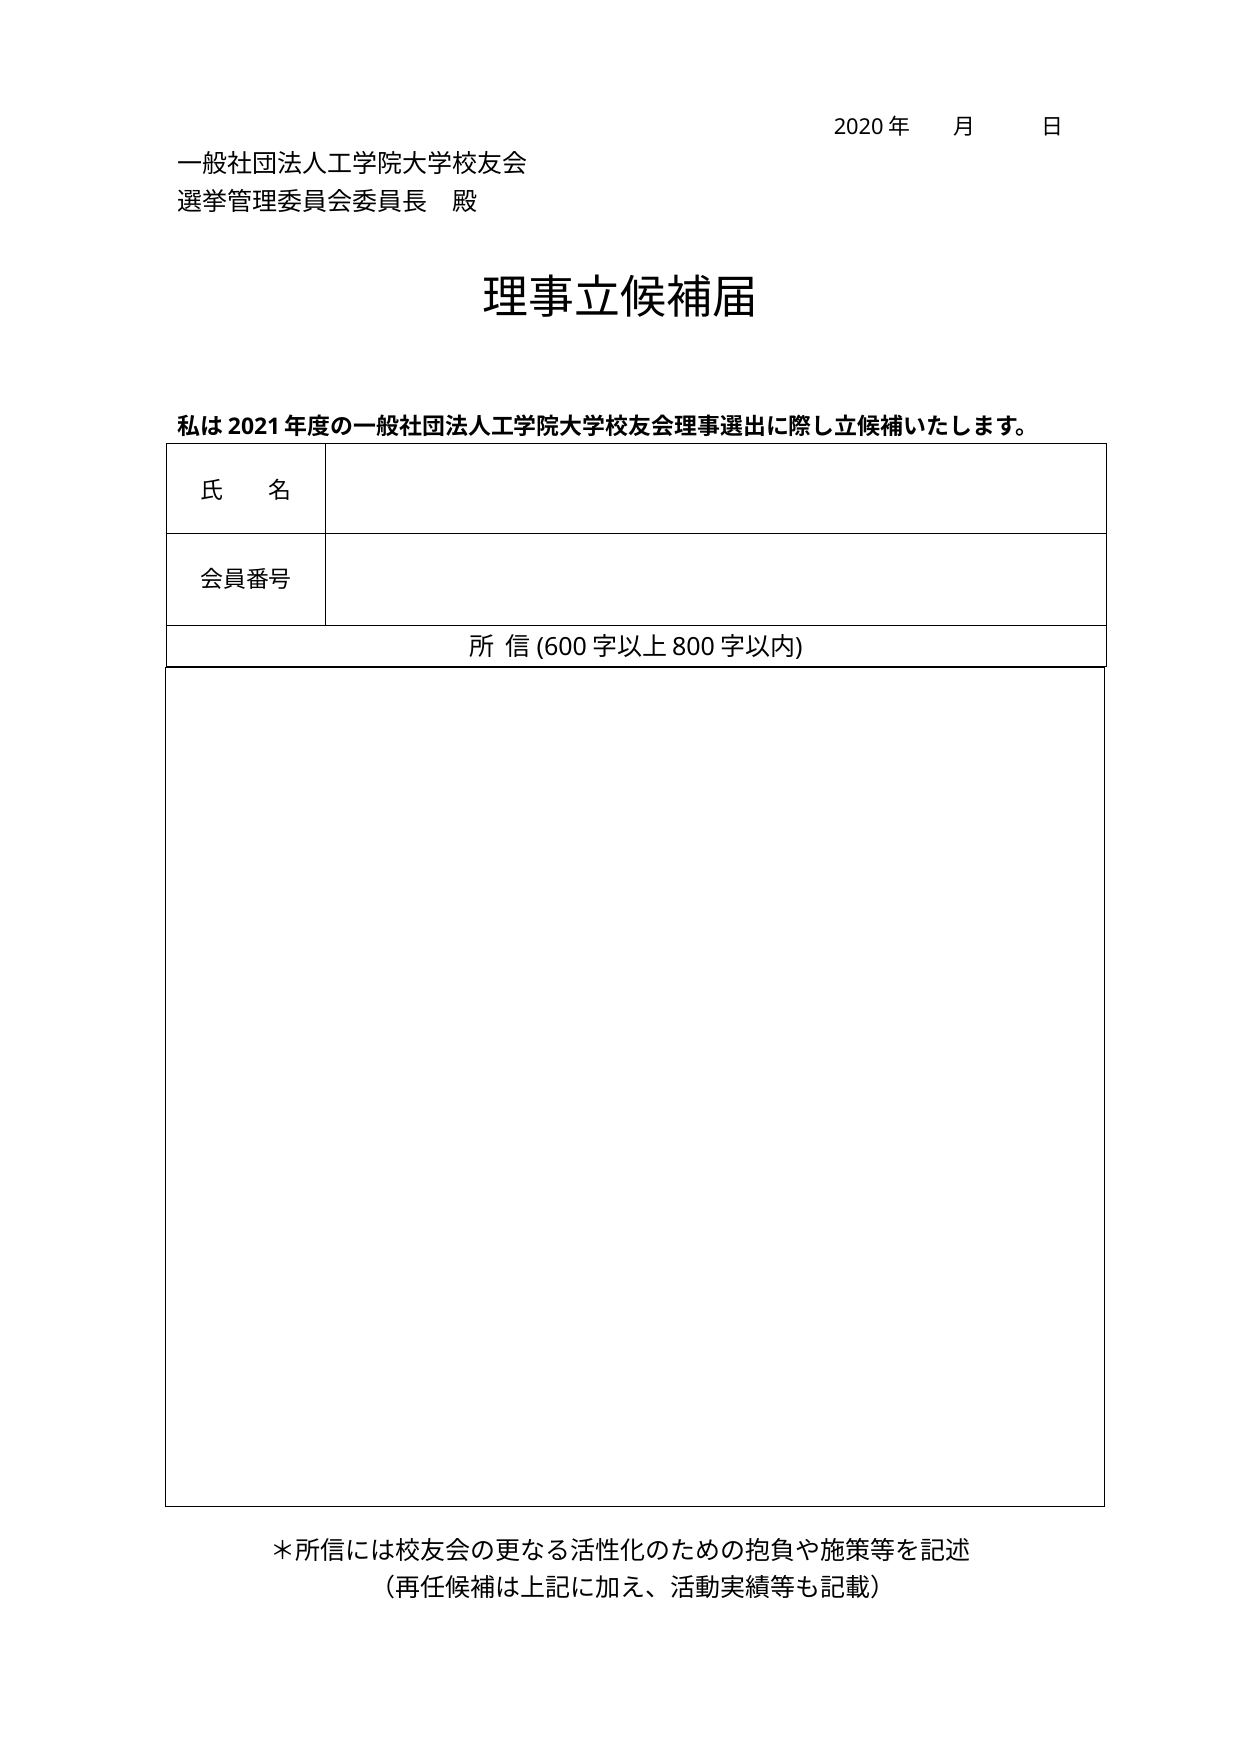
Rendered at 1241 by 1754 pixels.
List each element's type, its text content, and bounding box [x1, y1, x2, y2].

text 私は2021年度の一般社団法人工学院大学校友会理事選出に際し立候補いたします。 [177, 406, 1063, 443]
table_cell 所 信 (600字以上800字以内) [167, 626, 1106, 666]
text ＊所信には校友会の更なる活性化のための抱負や施策等を記述 [177, 1530, 1063, 1567]
table_cell 会員番号 [167, 534, 325, 625]
text 一般社団法人工学院大学校友会 [177, 143, 1063, 181]
table_cell [326, 534, 1106, 625]
text （再任候補は上記に加え、活動実績等も記載） [177, 1567, 1063, 1605]
text 理事立候補届 [177, 256, 1063, 331]
text 2020年 月 日 [177, 106, 1063, 143]
table_header 氏 名 [167, 444, 325, 533]
text 選挙管理委員会委員長 殿 [177, 181, 1063, 218]
table_header [326, 444, 1106, 533]
